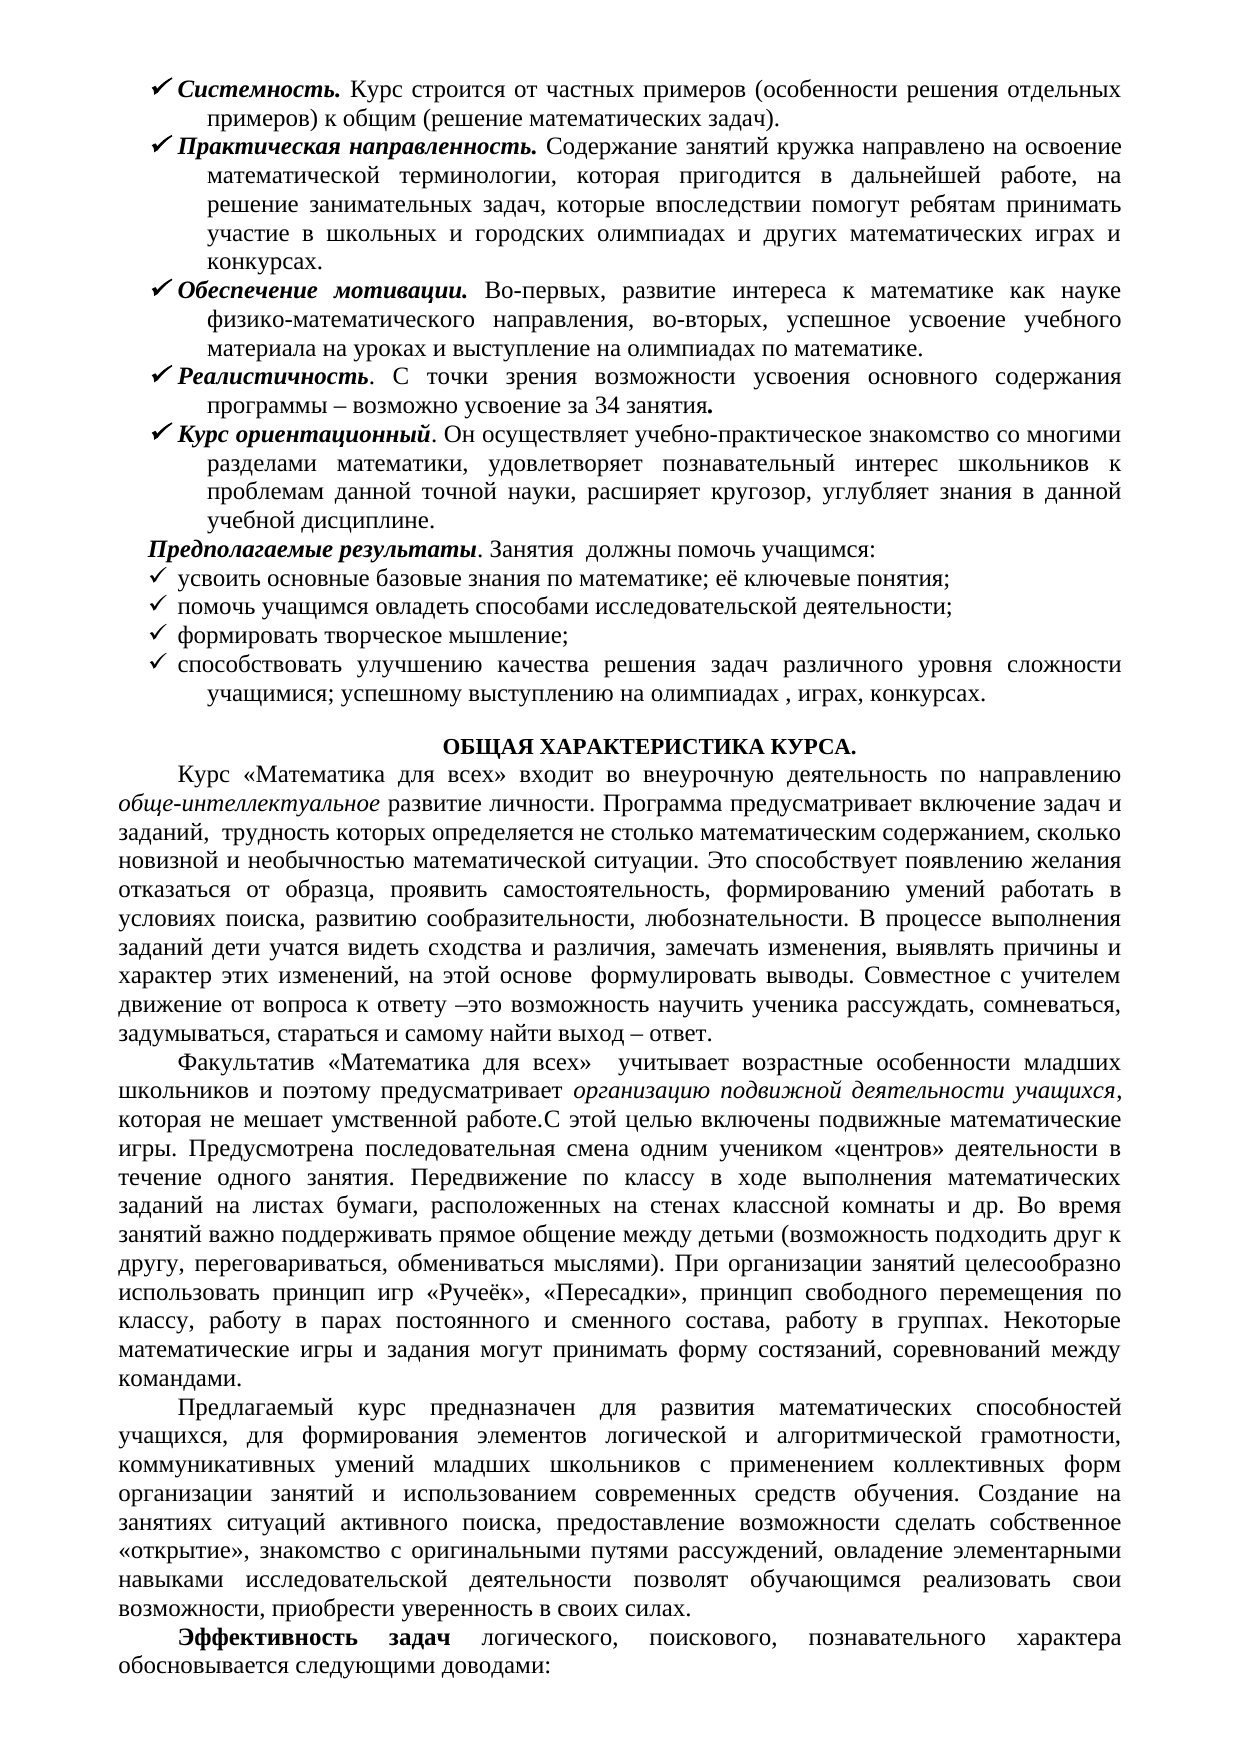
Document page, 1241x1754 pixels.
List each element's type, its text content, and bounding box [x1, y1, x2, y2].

list способствовать улучшению качества решения задач различного уровня сложности учащимися; успешному выступлению на олимпиадах , играх, конкурсах. [148, 649, 1122, 706]
text Предлагаемый курс предназначен для развития математических способностей учащихся, для формирования элементов логической и алгоритмической грамотности, коммуникативных умений младших школьников с применением коллективных форм организации занятий и использованием современных средств обучения. Создание на занятиях ситуаций активного поиска, предоставление возможности сделать собственное «открытие», знакомство с оригинальными путями рассуждений, овладение элементарными навыками исследовательской деятельности позволят обучающимся реализовать свои возможности, приобрести уверенность в своих силах. [118, 1392, 1122, 1622]
list усвоить основные базовые знания по математике; её ключевые понятия; [148, 563, 1122, 591]
text Предполагаемые результаты. Занятия должны помочь учащимся: [148, 534, 1122, 563]
list формировать творческое мышление; [148, 620, 1122, 649]
text Курс «Математика для всех» входит во внеурочную деятельность по направлению обще-интеллектуальное развитие личности. Программа предусматривает включение задач и заданий, трудность которых определяется не столько математическим содержанием, сколько новизной и необычностью математической ситуации. Это способствует появлению желания отказаться от образца, проявить самостоятельность, формированию умений работать в условиях поиска, развитию сообразительности, любознательности. В процессе выполнения заданий дети учатся видеть сходства и различия, замечать изменения, выявлять причины и характер этих изменений, на этой основе формулировать выводы. Совместное с учителем движение от вопроса к ответу –это возможность научить ученика рассуждать, сомневаться, задумываться, стараться и самому найти выход – ответ. [118, 759, 1122, 1047]
list Системность. Курс строится от частных примеров (особенности решения отдельных примеров) к общим (решение математических задач). [148, 74, 1122, 131]
list Курс ориентационный. Он осуществляет учебно-практическое знакомство со многими разделами математики, удовлетворяет познавательный интерес школьников к проблемам данной точной науки, расширяет кругозор, углубляет знания в данной учебной дисциплине. [148, 419, 1122, 534]
list помочь учащимся овладеть способами исследовательской деятельности; [148, 591, 1122, 620]
text Эффективность задач логического, поискового, познавательного характера обосновывается следующими доводами: [118, 1622, 1122, 1679]
list Реалистичность. С точки зрения возможности усвоения основного содержания программы – возможно усвоение за 34 занятия. [148, 361, 1122, 419]
text ОБЩАЯ ХАРАКТЕРИСТИКА КУРСА. [177, 733, 1122, 759]
list Практическая направленность. Содержание занятий кружка направлено на освоение математической терминологии, которая пригодится в дальнейшей работе, на решение занимательных задач, которые впоследствии помогут ребятам принимать участие в школьных и городских олимпиадах и других математических играх и конкурсах. [148, 131, 1122, 275]
text Факультатив «Математика для всех» учитывает возрастные особенности младших школьников и поэтому предусматривает организацию подвижной деятельности учащихся, которая не мешает умственной работе.С этой целью включены подвижные математические игры. Предусмотрена последовательная смена одним учеником «центров» деятельности в течение одного занятия. Передвижение по классу в ходе выполнения математических заданий на листах бумаги, расположенных на стенах классной комнаты и др. Во время занятий важно поддерживать прямое общение между детьми (возможность подходить друг к другу, переговариваться, обмениваться мыслями). При организации занятий целесообразно использовать принцип игр «Ручеёк», «Пересадки», принцип свободного перемещения по классу, работу в парах постоянного и сменного состава, работу в группах. Некоторые математические игры и задания могут принимать форму состязаний, соревнований между командами. [118, 1047, 1122, 1392]
list Обеспечение мотивации. Во-первых, развитие интереса к математике как науке физико-математического направления, во-вторых, успешное усвоение учебного материала на уроках и выступление на олимпиадах по математике. [148, 275, 1122, 361]
